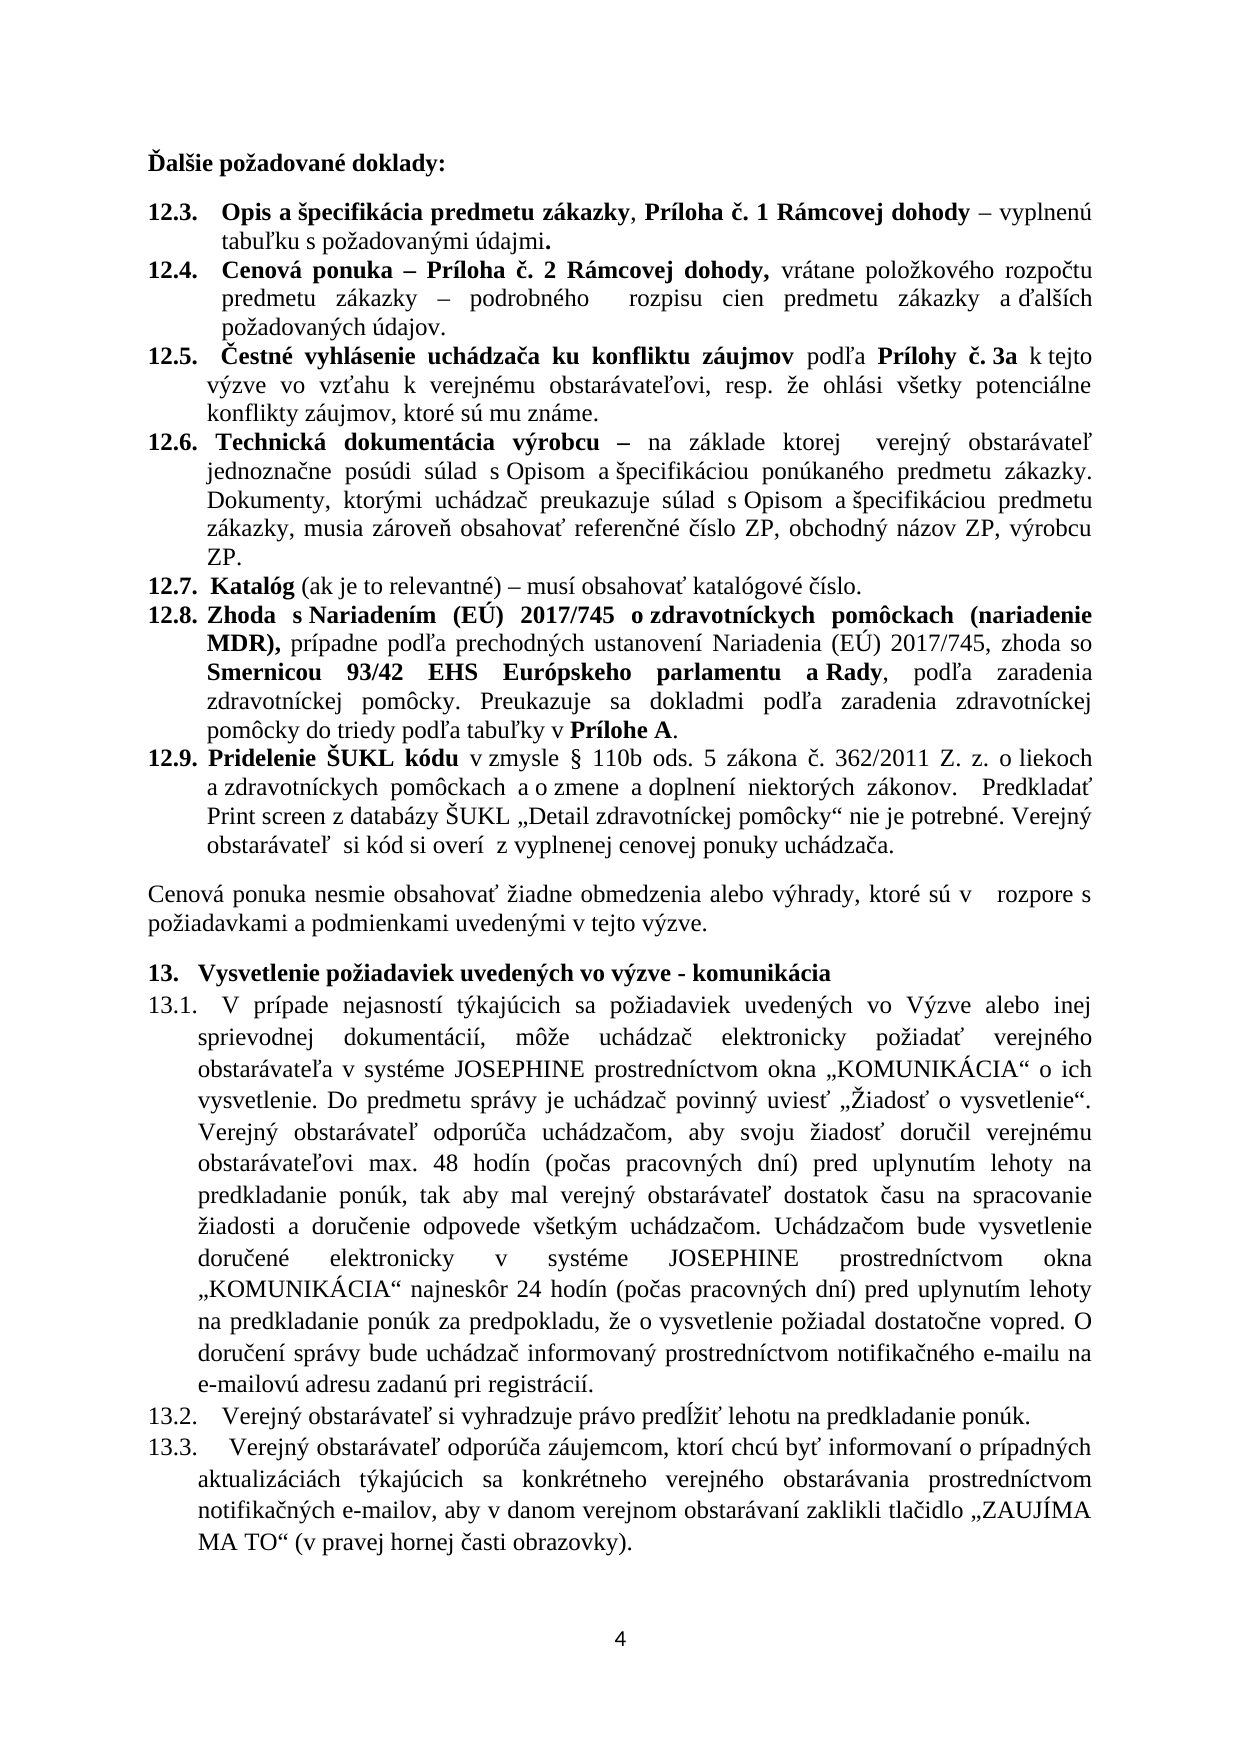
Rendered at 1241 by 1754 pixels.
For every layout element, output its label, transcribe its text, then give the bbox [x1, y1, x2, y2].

text Cenová ponuka nesmie obsahovať žiadne obmedzenia alebo výhrady, ktoré sú v rozpore s požiadavkami a podmienkami uvedenými v tejto výzve. [148, 879, 1093, 937]
list Verejný obstarávateľ odporúča záujemcom, ktorí chcú byť informovaní o prípadných aktualizáciách týkajúcich sa konkrétneho verejného obstarávania prostredníctvom notifikačných e-mailov, aby v danom verejnom obstarávaní zaklikli tlačidlo „ZAUJÍMA MA TO“ (v pravej hornej časti obrazovky). [148, 1432, 1093, 1556]
text 12.6. Technická dokumentácia výrobcu – na základe ktorej verejný obstarávateľ jednoznačne posúdi súlad s Opisom a špecifikáciou ponúkaného predmetu zákazky. Dokumenty, ktorými uchádzač preukazuje súlad s Opisom a špecifikáciou predmetu zákazky, musia zároveň obsahovať referenčné číslo ZP, obchodný názov ZP, výrobcu ZP. [148, 427, 1093, 571]
list V prípade nejasností týkajúcich sa požiadaviek uvedených vo Výzve alebo inej sprievodnej dokumentácií, môže uchádzač elektronicky požiadať verejného obstarávateľa v systéme JOSEPHINE prostredníctvom okna „KOMUNIKÁCIA“ o ich vysvetlenie. Do predmetu správy je uchádzač povinný uviesť „Žiadosť o vysvetlenie“. Verejný obstarávateľ odporúča uchádzačom, aby svoju žiadosť doručil verejnému obstarávateľovi max. 48 hodín (počas pracovných dní) pred uplynutím lehoty na predkladanie ponúk, tak aby mal verejný obstarávateľ dostatok času na spracovanie žiadosti a doručenie odpovede všetkým uchádzačom. Uchádzačom bude vysvetlenie doručené elektronicky v systéme JOSEPHINE prostredníctvom okna „KOMUNIKÁCIA“ najneskôr 24 hodín (počas pracovných dní) pred uplynutím lehoty na predkladanie ponúk za predpokladu, že o vysvetlenie požiadal dostatočne vopred. O doručení správy bude uchádzač informovaný prostredníctvom notifikačného e-mailu na e-mailovú adresu zadanú pri registrácií. [148, 991, 1093, 1398]
text Ďalšie požadované doklady: [148, 148, 1093, 176]
list Verejný obstarávateľ si vyhradzuje právo predĺžiť lehotu na predkladanie ponúk. [148, 1401, 1093, 1429]
text 12.5. Čestné vyhlásenie uchádzača ku konfliktu záujmov podľa Prílohy č. 3a k tejto výzve vo vzťahu k verejnému obstarávateľovi, resp. že ohlási všetky potenciálne konflikty záujmov, ktoré sú mu známe. [148, 341, 1093, 427]
text 12.7. Katalóg (ak je to relevantné) – musí obsahovať katalógové číslo. [148, 571, 1093, 600]
subtitle Vysvetlenie požiadaviek uvedených vo výzve - komunikácia [148, 958, 1093, 986]
text 12.8. Zhoda s Nariadením (EÚ) 2017/745 o zdravotníckych pomôckach (nariadenie MDR), prípadne podľa prechodných ustanovení Nariadenia (EÚ) 2017/745, zhoda so Smernicou 93/42 EHS Európskeho parlamentu a Rady, podľa zaradenia zdravotníckej pomôcky. Preukazuje sa dokladmi podľa zaradenia zdravotníckej pomôcky do triedy podľa tabuľky v Prílohe A. [148, 600, 1093, 743]
text 12.4. Cenová ponuka – Príloha č. 2 Rámcovej dohody, vrátane položkového rozpočtu predmetu zákazky – podrobného rozpisu cien predmetu zákazky a ďalších požadovaných údajov. [148, 255, 1093, 341]
text 12.9. Pridelenie ŠUKL kódu v zmysle § 110b ods. 5 zákona č. 362/2011 Z. z. o liekoch a zdravotníckych pomôckach a o zmene a doplnení niektorých zákonov. Predkladať Print screen z databázy ŠUKL „Detail zdravotníckej pomôcky“ nie je potrebné. Verejný obstarávateľ si kód si overí z vyplnenej cenovej ponuky uchádzača. [148, 743, 1093, 858]
text 12.3. Opis a špecifikácia predmetu zákazky, Príloha č. 1 Rámcovej dohody – vyplnenú tabuľku s požadovanými údajmi. [148, 197, 1093, 255]
